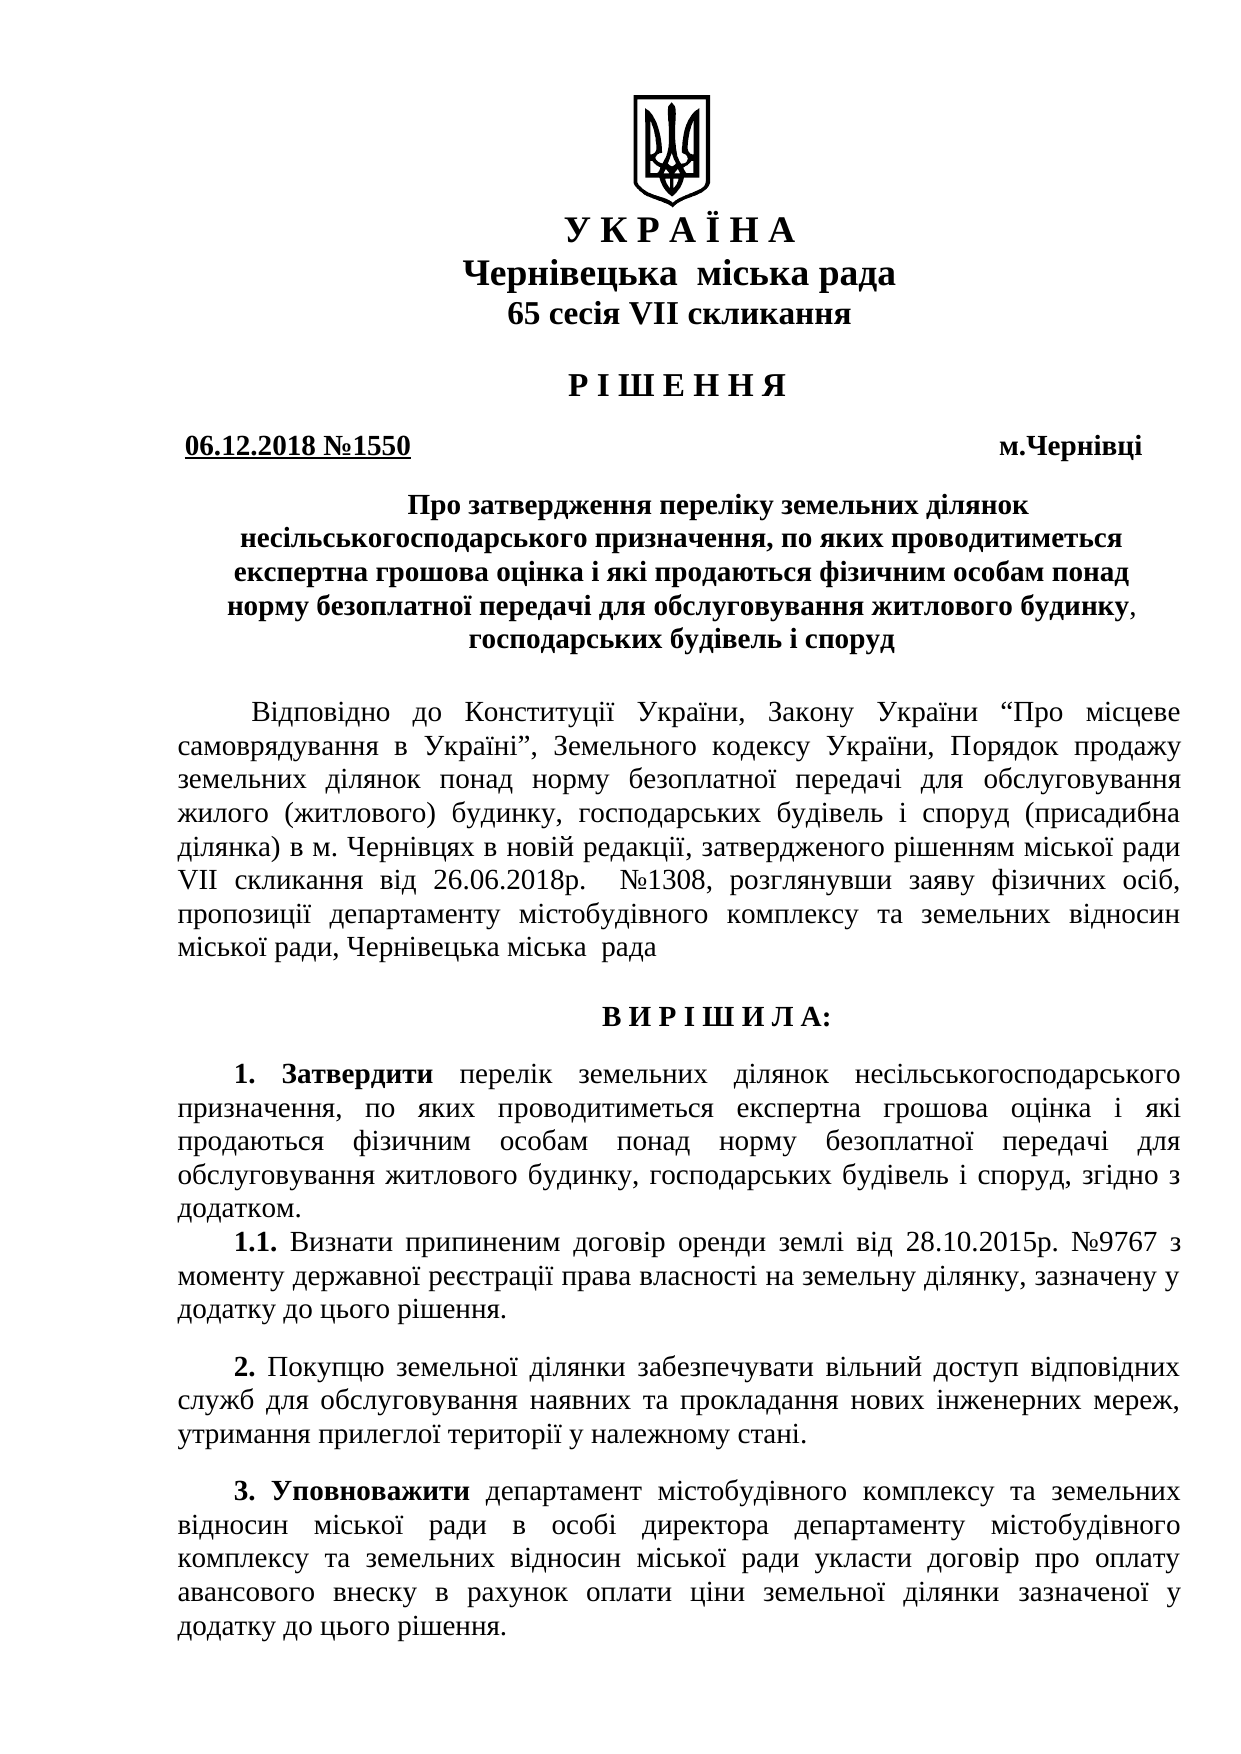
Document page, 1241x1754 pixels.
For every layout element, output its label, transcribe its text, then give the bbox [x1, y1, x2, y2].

text Чернівецька міська рада [177, 251, 1181, 294]
text 1.1. Визнати припиненим договір оренди землі від 28.10.2015р. №9767 з моменту державної реєстрації права власності на земельну ділянку, зазначену у додатку до цього рішення. [177, 1224, 1181, 1325]
text 65 сесія VІI скликання [177, 294, 1181, 332]
text В И Р І Ш И Л А: [177, 999, 1181, 1032]
text 3. Уповноважити департамент містобудівного комплексу та земельних відносин міської ради в особі директора департаменту містобудівного комплексу та земельних відносин міської ради укласти договір про оплату авансового внеску в рахунок оплати ціни земельної ділянки зазначеної у додатку до цього рішення. [177, 1473, 1181, 1641]
text Відповідно до Конституції України, Закону України “Про місцеве самоврядування в Україні”, Земельного кодексу України, Порядок продажу земельних ділянок понад норму безоплатної передачі для обслуговування жилого (житлового) будинку, господарських будівель і споруд (присадибна ділянка) в м. Чернівцях в новій редакції, затвердженого рішенням міської ради VІІ скликання від 26.06.2018р. №1308, розглянувши заяву фізичних осіб, пропозиції департаменту містобудівного комплексу та земельних відносин міської ради, Чернівецька міська рада [177, 694, 1181, 963]
text 06.12.2018 №1550 м.Чернівці [177, 428, 1181, 461]
text У К Р А Ї Н А [177, 207, 1181, 251]
subtitle Р І Ш Е Н Н Я [177, 366, 1176, 404]
text 1. Затвердити перелік земельних ділянок несільськогосподарського призначення, по яких проводитиметься експертна грошова оцінка і які продаються фізичним особам понад норму безоплатної передачі для обслуговування житлового будинку, господарських будівель і споруд, згідно з додатком. [177, 1056, 1181, 1224]
table_header Про затвердження переліку земельних ділянок несільськогосподарського призначення, по яких проводитиметься експертна грошова оцінка і які продаються фізичним особам понад норму безоплатної передачі для обслуговування житлового будинку, господарських будівель і споруд [189, 486, 1163, 670]
text 2. Покупцю земельної ділянки забезпечувати вільний доступ відповідних служб для обслуговування наявних та прокладання нових інженерних мереж, утримання прилеглої території у належному стані. [177, 1349, 1181, 1449]
